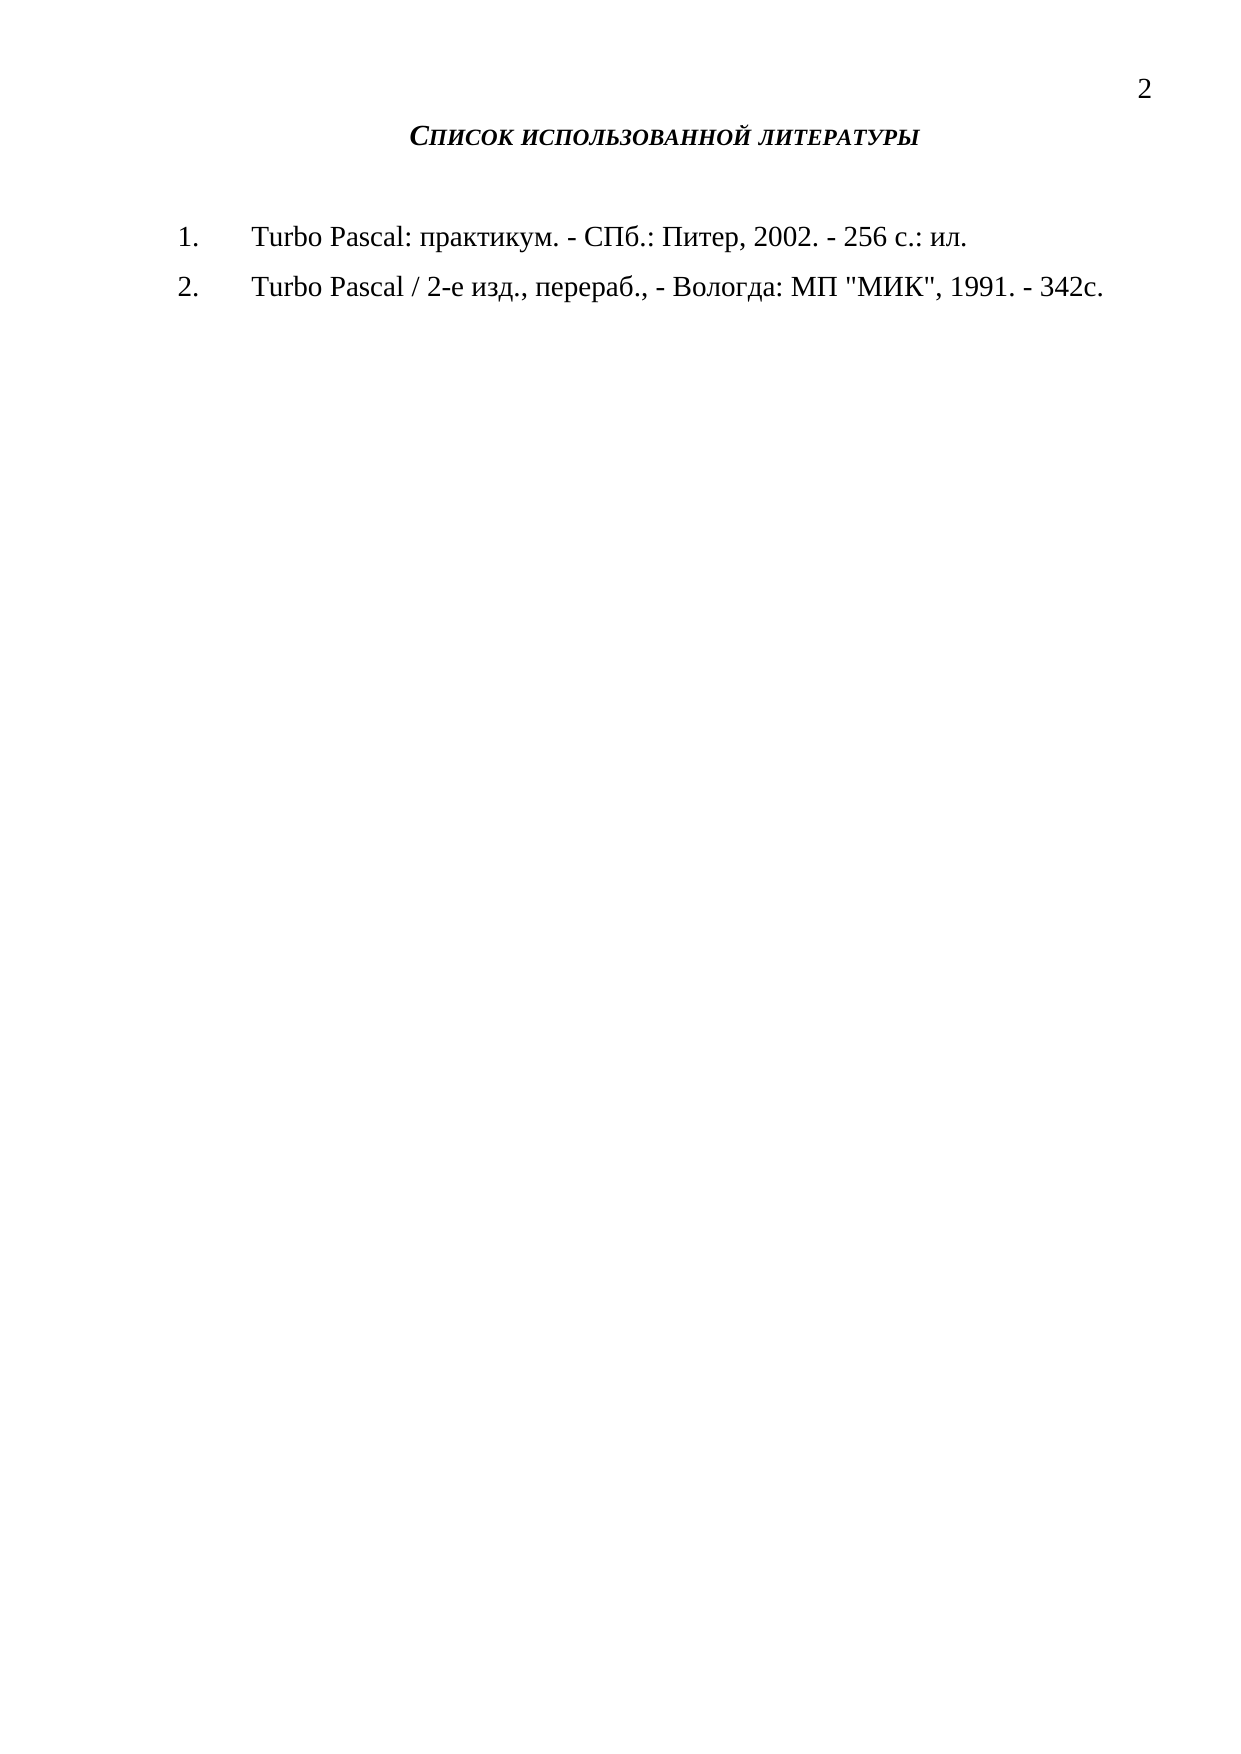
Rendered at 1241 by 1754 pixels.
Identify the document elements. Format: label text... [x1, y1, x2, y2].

subtitle Список использованной литературы [177, 118, 1152, 152]
text Turbo Pascal: практикум. - СПб.: Питер, 2002. - 256 с.: ил. [177, 219, 1152, 252]
text Turbo Pascal / 2-е изд., перераб., - Вологда: МП "МИК", 1991. - 342с. [177, 269, 1152, 303]
